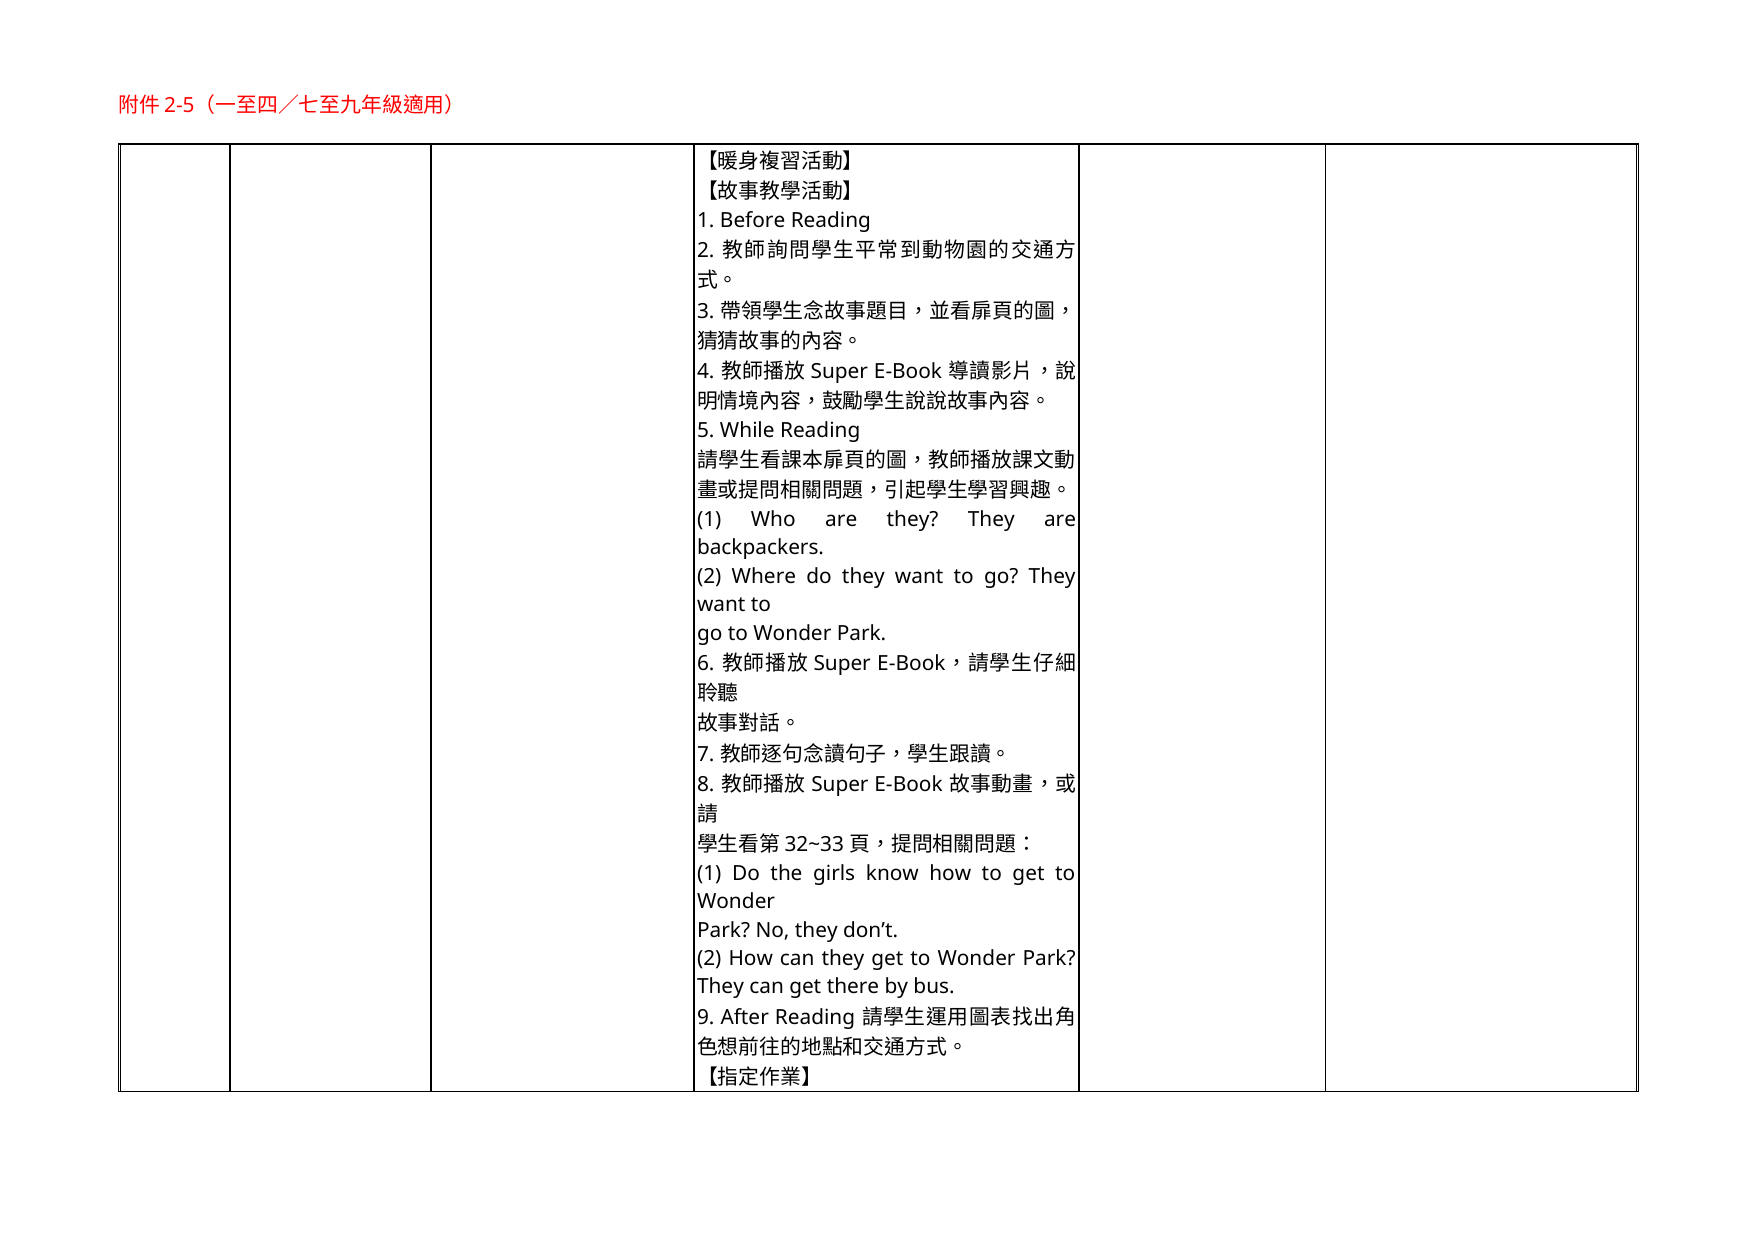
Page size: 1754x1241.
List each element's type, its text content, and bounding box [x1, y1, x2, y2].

table_cell 七 [121, 145, 229, 1091]
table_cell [1080, 145, 1325, 1091]
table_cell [1326, 145, 1636, 1091]
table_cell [695, 145, 1078, 1091]
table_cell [432, 145, 693, 1091]
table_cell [231, 145, 430, 1091]
